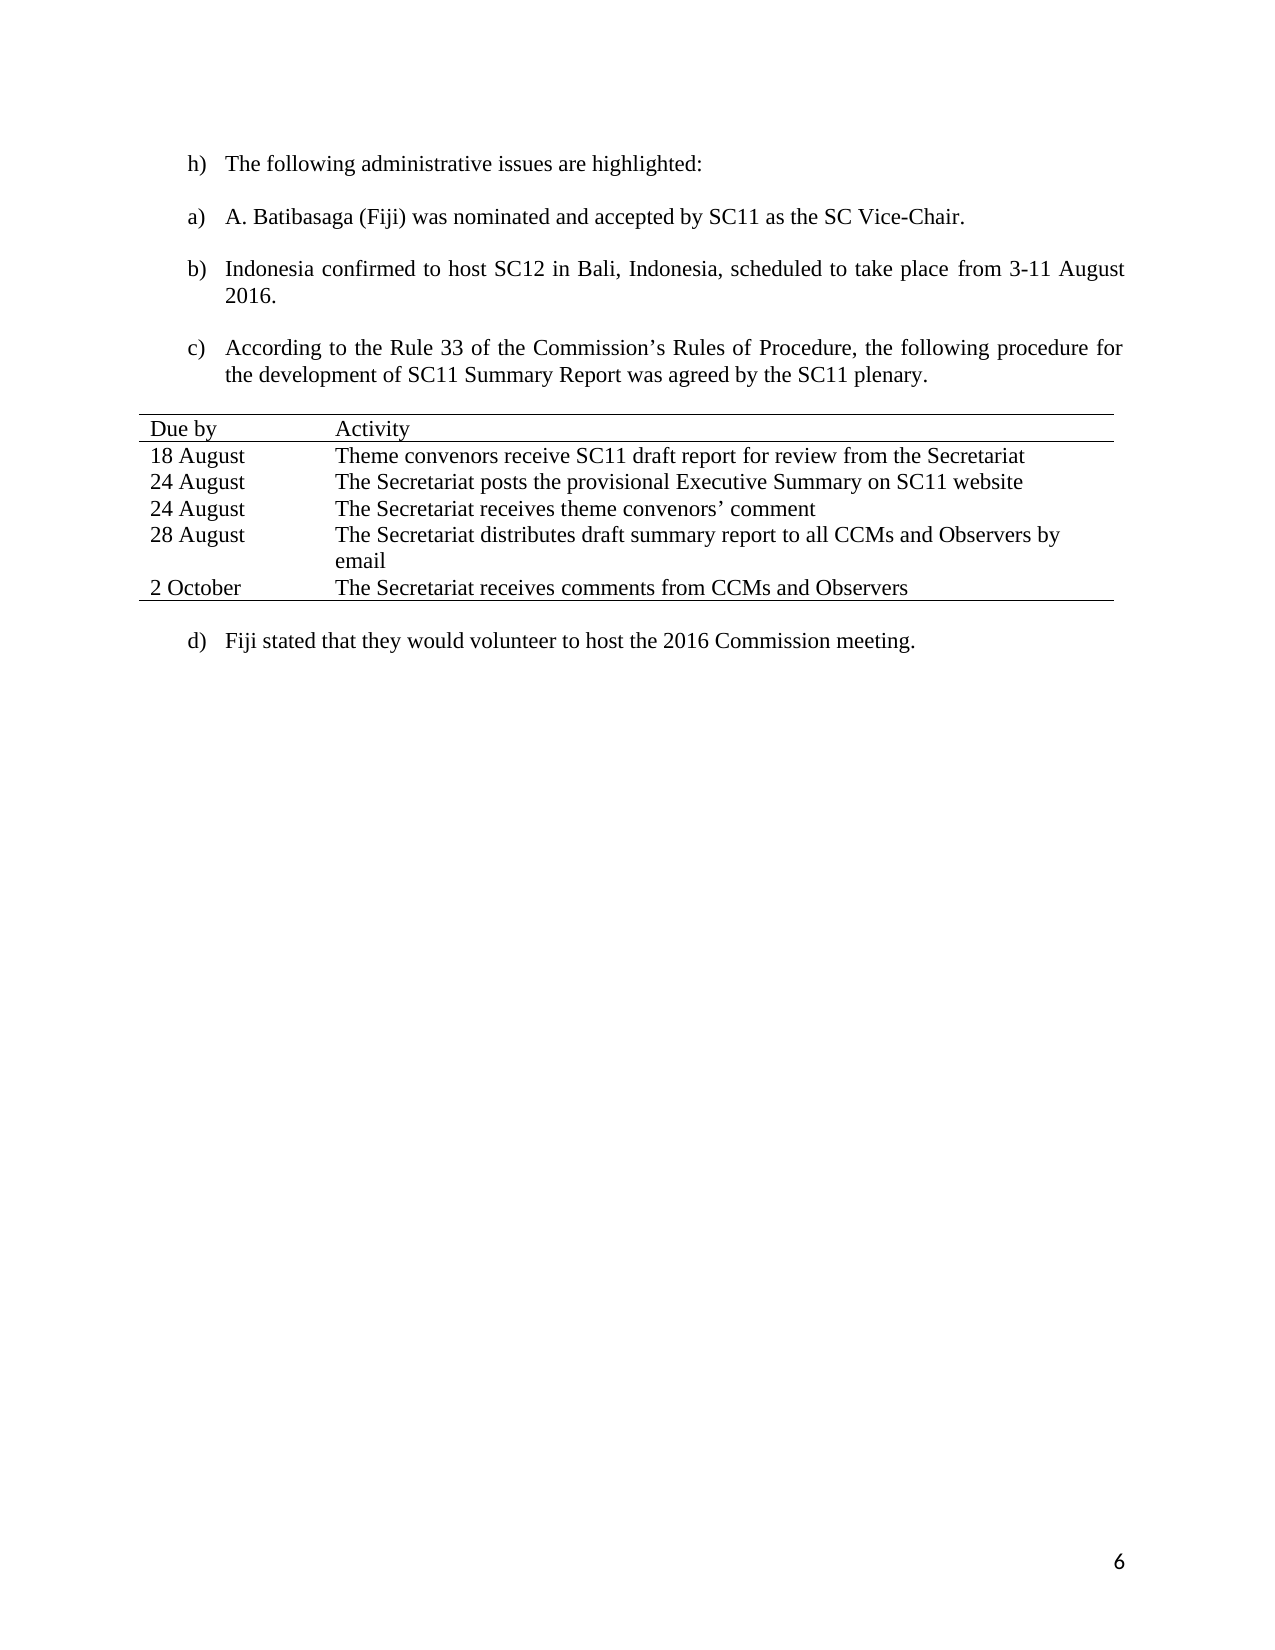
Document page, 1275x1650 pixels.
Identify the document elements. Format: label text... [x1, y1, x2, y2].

table_cell The Secretariat posts the provisional Executive Summary on SC11 website [324, 468, 1114, 495]
table_cell 24 August [139, 468, 324, 495]
list According to the Rule 33 of the Commission’s Rules of Procedure, the following procedure for the development of SC11 Summary Report was agreed by the SC11 plenary. [187, 334, 1125, 387]
table_cell 28 August [139, 521, 324, 574]
table_header Activity [324, 415, 1114, 441]
table_cell Theme convenors receive SC11 draft report for review from the Secretariat [324, 442, 1114, 468]
table_cell 24 August [139, 495, 324, 521]
table_cell The Secretariat receives comments from CCMs and Observers [324, 574, 1114, 600]
table_cell The Secretariat receives theme convenors’ comment [324, 495, 1114, 521]
list The following administrative issues are highlighted: [187, 150, 1125, 176]
table_cell The Secretariat distributes draft summary report to all CCMs and Observers by email [324, 521, 1114, 574]
list A. Batibasaga (Fiji) was nominated and accepted by SC11 as the SC Vice-Chair. [187, 203, 1125, 229]
list Fiji stated that they would volunteer to host the 2016 Commission meeting. [187, 627, 1125, 654]
list Indonesia confirmed to host SC12 in Bali, Indonesia, scheduled to take place from 3-11 August 2016. [187, 255, 1125, 308]
table_header Due by [139, 415, 324, 441]
table_cell 18 August [139, 442, 324, 468]
table_cell 2 October [139, 574, 324, 600]
